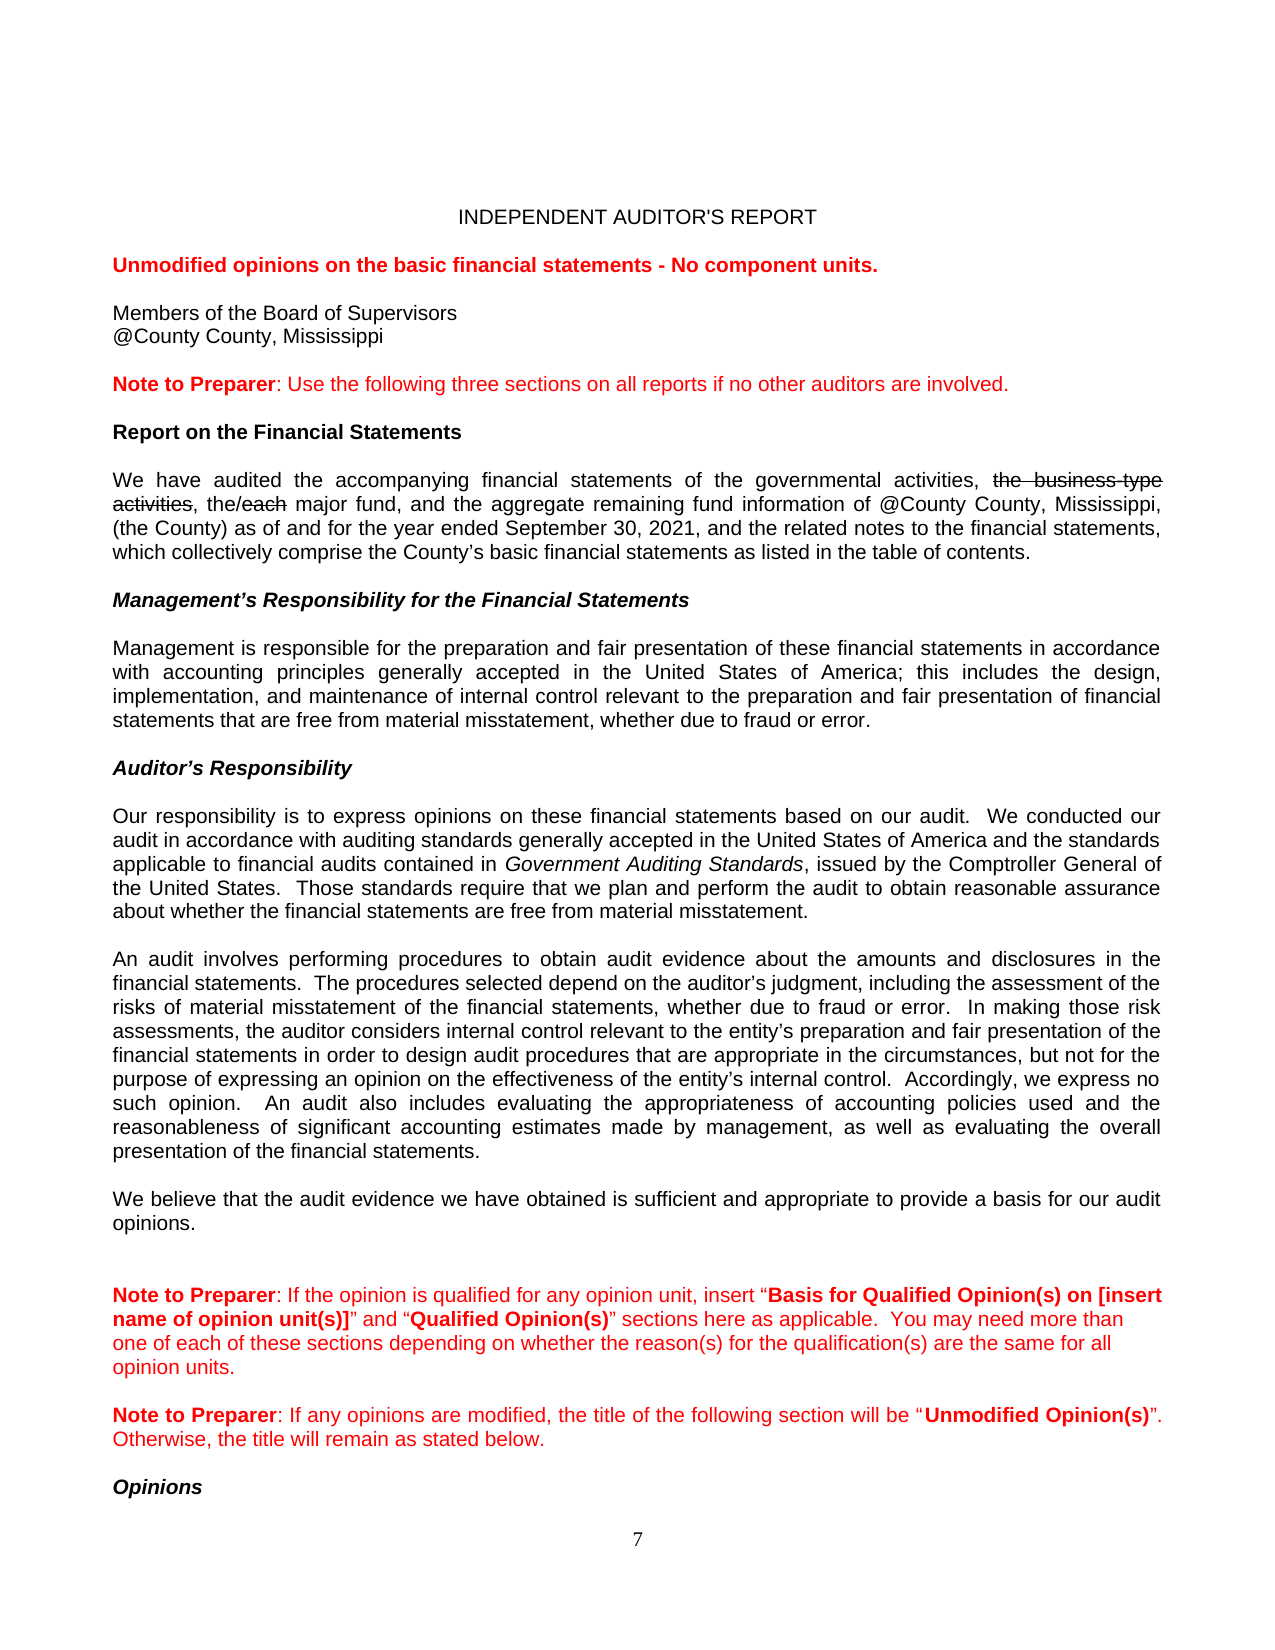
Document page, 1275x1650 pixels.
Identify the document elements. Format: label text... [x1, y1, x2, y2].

subtitle INDEPENDENT AUDITOR'S REPORT [112, 204, 1162, 228]
text We have audited the accompanying financial statements of the governmental activities, the business-type activities, the/each major fund, and the aggregate remaining fund information of @County County, Mississippi, (the County) as of and for the year ended September 30, 2021, and the related notes to the financial statements, which collectively comprise the County’s basic financial statements as listed in the table of contents. [112, 468, 1162, 564]
text Unmodified opinions on the basic financial statements - No component units. [112, 252, 1162, 276]
text Opinions [112, 1474, 1162, 1498]
text Auditor’s Responsibility [112, 756, 1162, 779]
text We believe that the audit evidence we have obtained is sufficient and appropriate to provide a basis for our audit opinions. [112, 1187, 1162, 1235]
text @County County, Mississippi [112, 324, 1162, 348]
text An audit involves performing procedures to obtain audit evidence about the amounts and disclosures in the financial statements. The procedures selected depend on the auditor’s judgment, including the assessment of the risks of material misstatement of the financial statements, whether due to fraud or error. In making those risk assessments, the auditor considers internal control relevant to the entity’s preparation and fair presentation of the financial statements in order to design audit procedures that are appropriate in the circumstances, but not for the purpose of expressing an opinion on the effectiveness of the entity’s internal control. Accordingly, we express no such opinion. An audit also includes evaluating the appropriateness of accounting policies used and the reasonableness of significant accounting estimates made by management, as well as evaluating the overall presentation of the financial statements. [112, 947, 1162, 1163]
text Note to Preparer: If the opinion is qualified for any opinion unit, insert “Basis for Qualified Opinion(s) on [insert name of opinion unit(s)]” and “Qualified Opinion(s)” sections here as applicable. You may need more than one of each of these sections depending on whether the reason(s) for the qualification(s) are the same for all opinion units. [112, 1283, 1162, 1379]
text Management’s Responsibility for the Financial Statements [112, 588, 1162, 612]
text Members of the Board of Supervisors [112, 300, 1162, 324]
text Note to Preparer: Use the following three sections on all reports if no other auditors are involved. [112, 372, 1162, 396]
text Our responsibility is to express opinions on these financial statements based on our audit. We conducted our audit in accordance with auditing standards generally accepted in the United States of America and the standards applicable to financial audits contained in Government Auditing Standards, issued by the Comptroller General of the United States. Those standards require that we plan and perform the audit to obtain reasonable assurance about whether the financial statements are free from material misstatement. [112, 803, 1162, 923]
text Note to Preparer: If any opinions are modified, the title of the following section will be “Unmodified Opinion(s)”. Otherwise, the title will remain as stated below. [112, 1403, 1162, 1451]
text Management is responsible for the preparation and fair presentation of these financial statements in accordance with accounting principles generally accepted in the United States of America; this includes the design, implementation, and maintenance of internal control relevant to the preparation and fair presentation of financial statements that are free from material misstatement, whether due to fraud or error. [112, 636, 1162, 732]
text Report on the Financial Statements [112, 420, 1162, 444]
